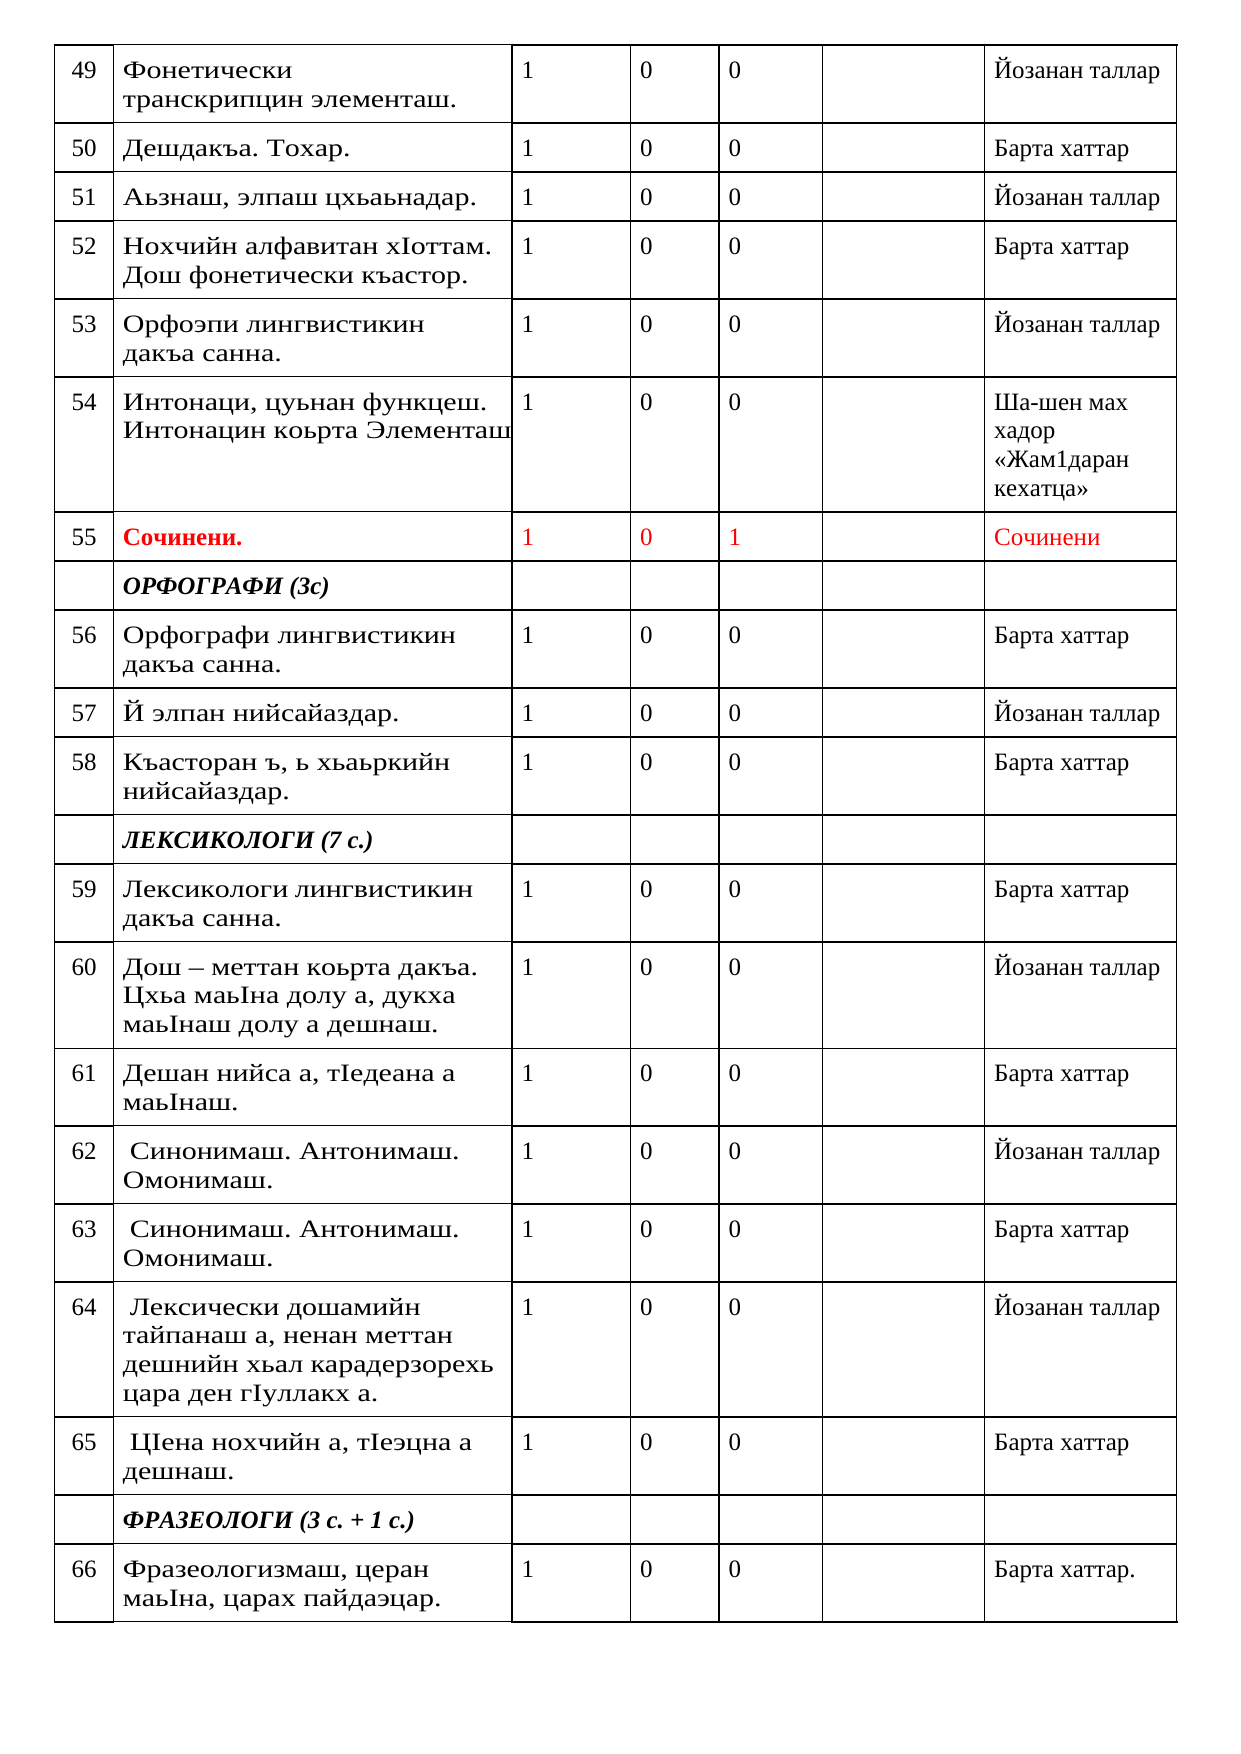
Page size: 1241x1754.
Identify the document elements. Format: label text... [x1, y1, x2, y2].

table_cell 0 [631, 1049, 718, 1125]
table_cell 0 [720, 1205, 822, 1281]
table_cell 0 [631, 513, 718, 560]
table_cell [823, 222, 984, 298]
table_cell [55, 1496, 113, 1543]
table_cell Йозанан таллар [985, 1283, 1176, 1416]
table_cell 1 [513, 1205, 630, 1281]
table_cell [513, 816, 630, 863]
table_cell 59 [55, 865, 113, 941]
table_cell Интонаци, цуьнан функцеш. Интонацин коьрта Элементаш [114, 377, 511, 511]
table_cell 1 [513, 124, 630, 171]
table_cell Барта хаттар [985, 738, 1176, 814]
table_cell Синонимаш. Антонимаш. Омонимаш. [114, 1126, 511, 1203]
table_cell [985, 816, 1176, 863]
table_cell Барта хаттар [985, 1205, 1176, 1281]
table_cell 0 [720, 173, 822, 220]
table_cell [513, 1496, 630, 1543]
table_cell 1 [513, 1049, 630, 1125]
table_cell Къасторан ъ, ь хьаьркийн нийсайаздар. [114, 737, 511, 814]
table_cell 1 [513, 173, 630, 220]
table_cell 62 [55, 1127, 113, 1203]
table_cell 0 [631, 1283, 718, 1416]
table_cell [823, 738, 984, 814]
table_cell 1 [513, 1418, 630, 1494]
table_cell 0 [631, 378, 718, 511]
table_cell 49 [55, 46, 113, 122]
table_cell Дош – меттан коьрта дакъа. Цхьа маьIна долу а, дукха маьIнаш долу а дешнаш. [114, 942, 511, 1047]
table_cell ФРАЗЕОЛОГИ (3 с. + 1 с.) [114, 1495, 511, 1543]
table_cell [985, 562, 1176, 609]
table_cell [823, 865, 984, 941]
table_cell 0 [631, 689, 718, 736]
table_cell Барта хаттар. [985, 1545, 1176, 1621]
table_cell 57 [55, 689, 113, 736]
table_cell [55, 816, 113, 863]
table_cell [823, 173, 984, 220]
table_cell 66 [55, 1545, 113, 1621]
table_cell 0 [720, 865, 822, 941]
table_cell Йозанан таллар [985, 300, 1176, 376]
table_cell Аьзнаш, элпаш цхьаьнадар. [114, 172, 511, 220]
table_cell 0 [720, 689, 822, 736]
table_cell [823, 513, 984, 560]
table_cell [55, 562, 113, 609]
table_cell 0 [631, 1545, 718, 1621]
table_cell [823, 1283, 984, 1416]
table_cell 53 [55, 300, 113, 376]
table_cell 0 [720, 46, 822, 122]
table_cell 1 [513, 865, 630, 941]
table_cell Барта хаттар [985, 124, 1176, 171]
table_cell 0 [720, 1545, 822, 1621]
table_cell [823, 1049, 984, 1125]
table_cell 61 [55, 1049, 113, 1125]
table_cell Дешан нийса а, тIедеана а маьIнаш. [114, 1049, 511, 1125]
table_cell 60 [55, 943, 113, 1047]
table_cell 0 [631, 222, 718, 298]
table_cell 1 [513, 1283, 630, 1416]
table_cell 0 [631, 124, 718, 171]
table_cell Йозанан таллар [985, 943, 1176, 1047]
table_cell Орфоэпи лингвистикин дакъа санна. [114, 299, 511, 376]
table_cell [823, 1545, 984, 1621]
table_cell 0 [720, 738, 822, 814]
table_cell [631, 562, 718, 609]
table_cell Фразеологизмаш, церан маьIна, царах пайдаэцар. [114, 1544, 511, 1621]
table_cell 0 [631, 1127, 718, 1203]
table_cell Йозанан таллар [985, 689, 1176, 736]
table_cell 0 [720, 1283, 822, 1416]
table_cell Сочинени. [114, 512, 511, 560]
table_cell Йозанан таллар [985, 46, 1176, 122]
table_cell 1 [513, 1545, 630, 1621]
table_cell 0 [631, 865, 718, 941]
table_cell 1 [513, 689, 630, 736]
table_cell 0 [720, 611, 822, 687]
table_cell Йозанан таллар [985, 173, 1176, 220]
table_cell 1 [513, 1127, 630, 1203]
table_cell [823, 689, 984, 736]
table_cell 0 [720, 1418, 822, 1494]
table_cell [823, 46, 984, 122]
table_cell [823, 816, 984, 863]
table_cell 0 [720, 124, 822, 171]
table_cell 1 [513, 46, 630, 122]
table_cell Барта хаттар [985, 1049, 1176, 1125]
table_cell 0 [631, 738, 718, 814]
table_cell [631, 1496, 718, 1543]
table_cell 0 [631, 943, 718, 1047]
table_cell [720, 1496, 822, 1543]
table_cell [720, 816, 822, 863]
table_cell Синонимаш. Антонимаш. Омонимаш. [114, 1204, 511, 1281]
table_cell 0 [720, 300, 822, 376]
table_cell Ша-шен мах хадор «Жам1даран кехатца» [985, 378, 1176, 511]
table_cell 0 [631, 1205, 718, 1281]
table_cell [823, 562, 984, 609]
table_cell 1 [513, 378, 630, 511]
table_cell Нохчийн алфавитан хIоттам. Дош фонетически къастор. [114, 221, 511, 298]
table_cell 0 [631, 1418, 718, 1494]
table_cell [631, 816, 718, 863]
table_cell 0 [631, 611, 718, 687]
table_cell 1 [513, 513, 630, 560]
table_cell 52 [55, 222, 113, 298]
table_cell 54 [55, 378, 113, 511]
table_cell 1 [513, 222, 630, 298]
table_cell 0 [720, 1127, 822, 1203]
table_cell 64 [55, 1283, 113, 1416]
table_cell [823, 378, 984, 511]
table_cell [823, 124, 984, 171]
table_cell Барта хаттар [985, 1418, 1176, 1494]
table_cell 0 [631, 300, 718, 376]
table_cell Й элпан нийсайаздар. [114, 689, 511, 736]
table_cell [823, 300, 984, 376]
table_cell [985, 1496, 1176, 1543]
table_cell [823, 943, 984, 1047]
table_cell 0 [720, 222, 822, 298]
table_cell Дешдакъа. Тохар. [114, 123, 511, 171]
table_cell ОРФОГРАФИ (3с) [114, 562, 511, 609]
table_cell Барта хаттар [985, 222, 1176, 298]
table_cell Йозанан таллар [985, 1127, 1176, 1203]
table_cell ЦӀена нохчийн а, тIеэцна а дешнаш. [114, 1417, 511, 1494]
table_cell 63 [55, 1205, 113, 1281]
table_cell 0 [720, 1049, 822, 1125]
table_cell [823, 1418, 984, 1494]
table_cell 56 [55, 611, 113, 687]
table_cell [823, 611, 984, 687]
table_cell Барта хаттар [985, 611, 1176, 687]
table_cell 58 [55, 738, 113, 814]
table_cell [513, 562, 630, 609]
table_cell [720, 562, 822, 609]
table_cell 0 [631, 46, 718, 122]
table_cell Сочинени [985, 513, 1176, 560]
table_cell [823, 1496, 984, 1543]
table_cell 1 [720, 513, 822, 560]
table_cell 65 [55, 1418, 113, 1494]
table_cell 0 [631, 173, 718, 220]
table_cell 0 [720, 943, 822, 1047]
table_cell 51 [55, 173, 113, 220]
table_cell 1 [513, 611, 630, 687]
table_cell Лексикологи лингвистикин дакъа санна. [114, 864, 511, 941]
table_cell [823, 1127, 984, 1203]
table_cell 1 [513, 300, 630, 376]
table_cell 1 [513, 943, 630, 1047]
table_cell [823, 1205, 984, 1281]
table_cell Фонетически транскрипцин элементаш. [114, 45, 511, 122]
table_cell 0 [720, 378, 822, 511]
table_cell Лексически дошамийн тайпанаш а, ненан меттан дешнийн хьал карадерзорехь цара ден гIуллакх а. [114, 1282, 511, 1416]
table_cell 50 [55, 124, 113, 171]
table_cell 55 [55, 513, 113, 560]
table_cell 1 [513, 738, 630, 814]
table_cell ЛЕКСИКОЛОГИ (7 с.) [114, 815, 511, 863]
table_cell Орфографи лингвистикин дакъа санна. [114, 611, 511, 687]
table_cell Барта хаттар [985, 865, 1176, 941]
